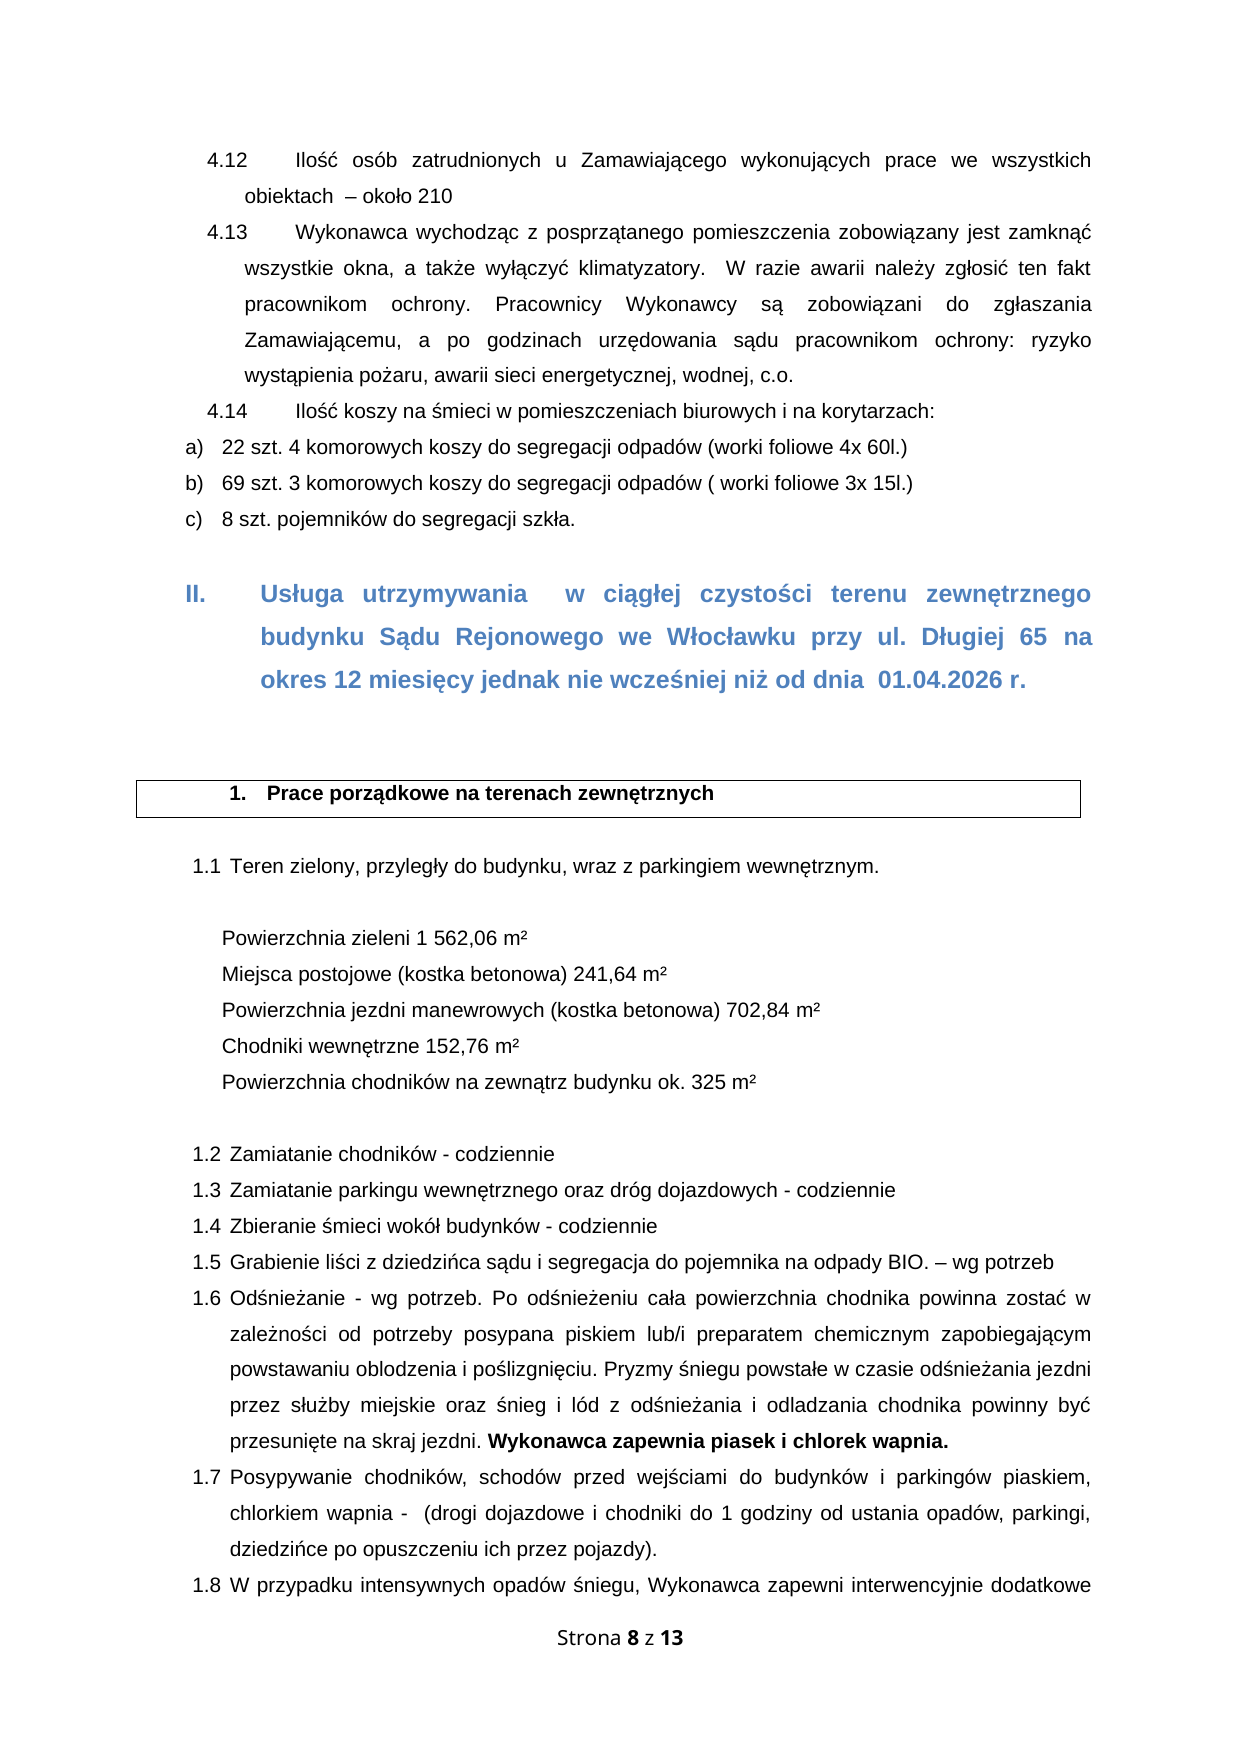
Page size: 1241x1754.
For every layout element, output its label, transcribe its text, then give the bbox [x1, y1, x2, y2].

list Odśnieżanie - wg potrzeb. Po odśnieżeniu cała powierzchnia chodnika powinna zostać w zależności od potrzeby posypana piskiem lub/i preparatem chemicznym zapobiegającym powstawaniu oblodzenia i poślizgnięciu. Pryzmy śniegu powstałe w czasie odśnieżania jezdni przez służby miejskie oraz śnieg i lód z odśnieżania i odladzania chodnika powinny być przesunięte na skraj jezdni. Wykonawca zapewnia piasek i chlorek wapnia. [192, 1285, 1092, 1453]
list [192, 1573, 1092, 1597]
list Grabienie liści z dziedzińca sądu i segregacja do pojemnika na odpady BIO. – wg potrzeb [192, 1249, 1092, 1273]
list Zamiatanie parkingu wewnętrznego oraz dróg dojazdowych - codziennie [192, 1178, 1092, 1202]
text Chodniki wewnętrzne 152,76 m² [148, 1034, 1092, 1058]
text Powierzchnia zieleni 1 562,06 m² [148, 926, 1092, 950]
list Ilość koszy na śmieci w pomieszczeniach biurowych i na korytarzach: [207, 399, 1092, 423]
list 8 szt. pojemników do segregacji szkła. [185, 507, 1092, 531]
text Powierzchnia chodników na zewnątrz budynku ok. 325 m² [148, 1070, 1092, 1094]
list Wykonawca wychodząc z posprzątanego pomieszczenia zobowiązany jest zamknąć wszystkie okna, a także wyłączyć klimatyzatory. W razie awarii należy zgłosić ten fakt pracownikom ochrony. Pracownicy Wykonawcy są zobowiązani do zgłaszania Zamawiającemu, a po godzinach urzędowania sądu pracownikom ochrony: ryzyko wystąpienia pożaru, awarii sieci energetycznej, wodnej, c.o. [207, 219, 1092, 387]
list Usługa utrzymywania w ciągłej czystości terenu zewnętrznego budynku Sądu Rejonowego we Włocławku przy ul. Długiej 65 na okres 12 miesięcy jednak nie wcześniej niż od dnia 01.04.2026 r. [185, 579, 1092, 694]
table_header Prace porządkowe na terenach zewnętrznych [137, 781, 1080, 817]
list Zbieranie śmieci wokół budynków - codziennie [192, 1213, 1092, 1237]
text Powierzchnia jezdni manewrowych (kostka betonowa) 702,84 m² [148, 998, 1092, 1022]
list 22 szt. 4 komorowych koszy do segregacji odpadów (worki foliowe 4x 60l.) [185, 435, 1092, 459]
list Posypywanie chodników, schodów przed wejściami do budynków i parkingów piaskiem, chlorkiem wapnia - (drogi dojazdowe i chodniki do 1 godziny od ustania opadów, parkingi, dziedzińce po opuszczeniu ich przez pojazdy). [192, 1465, 1092, 1561]
list Zamiatanie chodników - codziennie [192, 1142, 1092, 1166]
list 69 szt. 3 komorowych koszy do segregacji odpadów ( worki foliowe 3x 15l.) [185, 471, 1092, 495]
list Ilość osób zatrudnionych u Zamawiającego wykonujących prace we wszystkich obiektach – około 210 [207, 148, 1092, 208]
text Miejsca postojowe (kostka betonowa) 241,64 m² [148, 962, 1092, 986]
list Teren zielony, przyległy do budynku, wraz z parkingiem wewnętrznym. [192, 854, 1092, 878]
